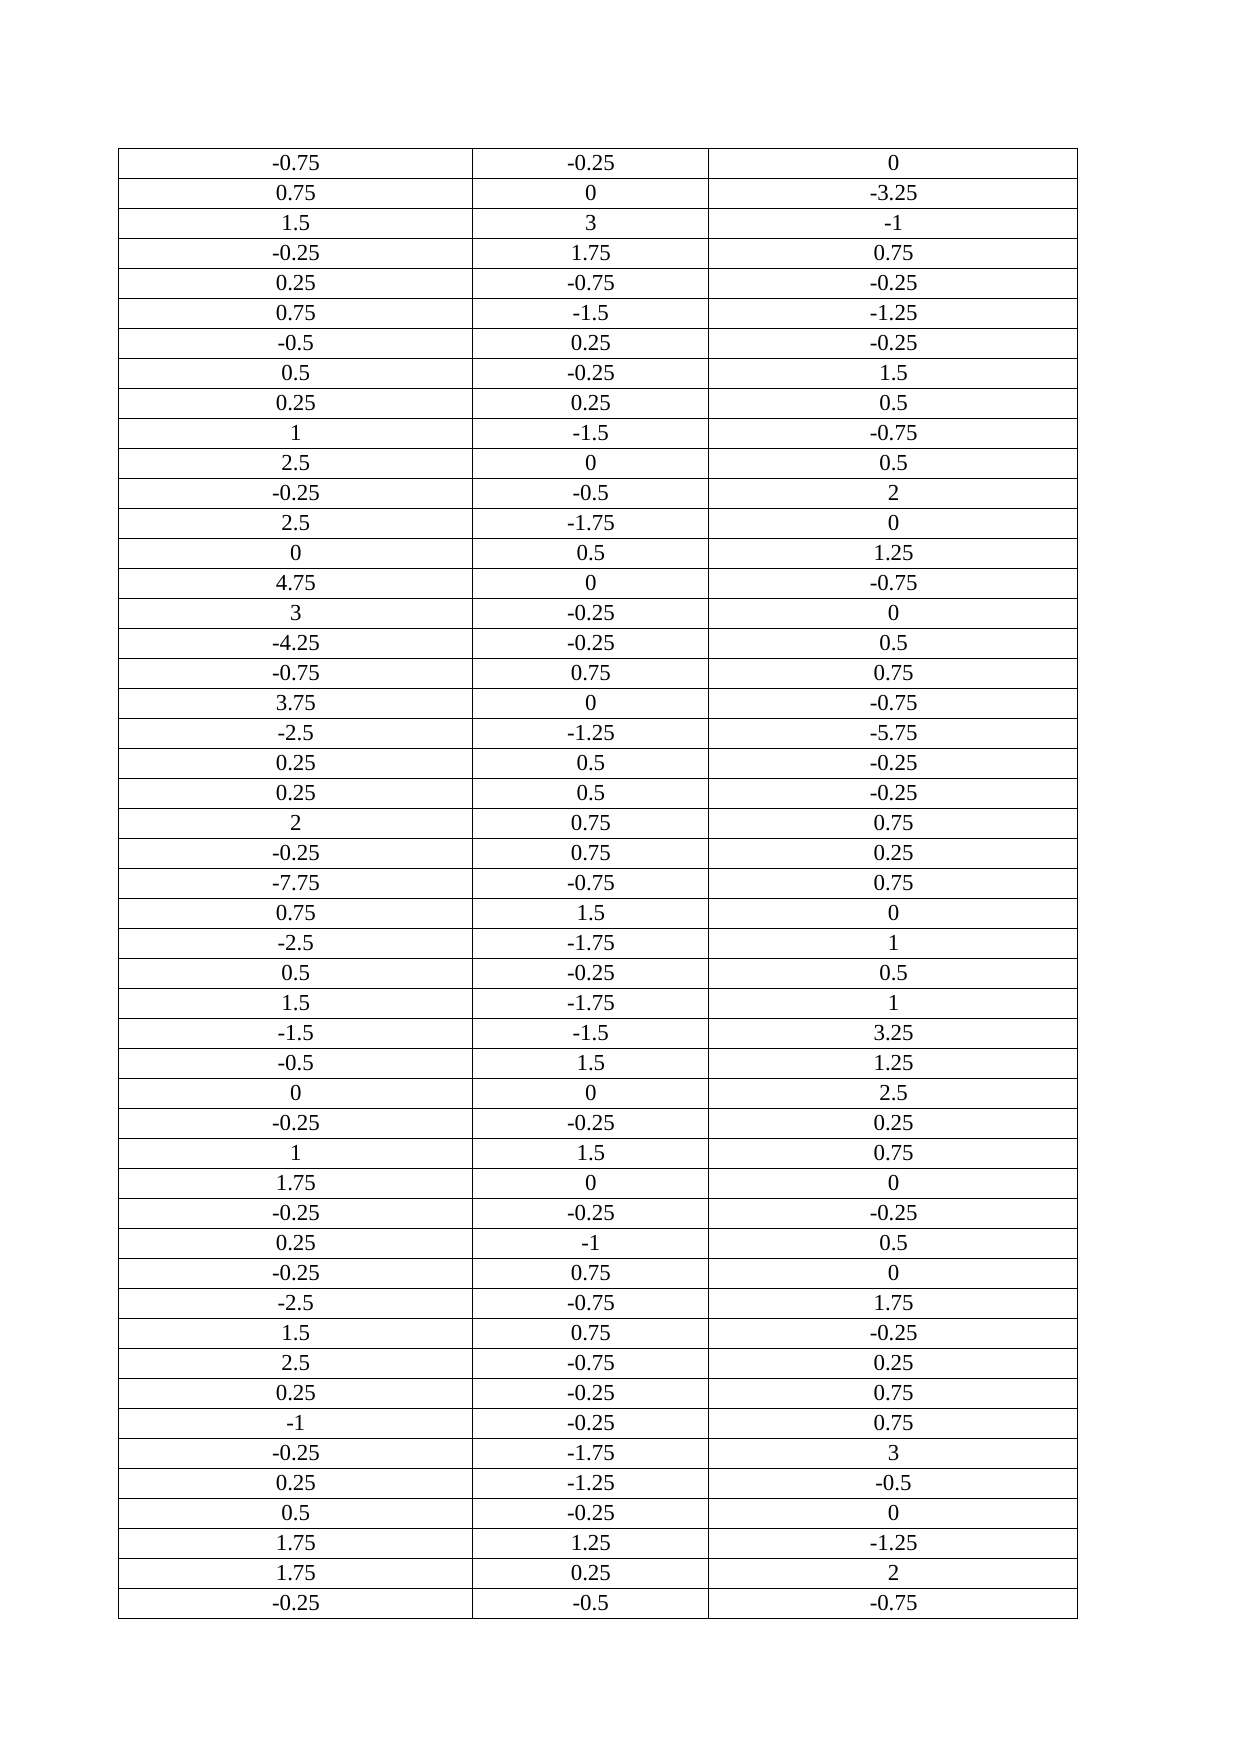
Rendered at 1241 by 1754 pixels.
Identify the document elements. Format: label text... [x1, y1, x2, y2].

table_cell -4.25 [119, 629, 472, 658]
table_cell -0.25 [119, 839, 472, 868]
table_cell 0.75 [709, 239, 1077, 268]
table_cell 0.25 [473, 389, 708, 418]
table_cell 0 [473, 569, 708, 598]
table_cell 2 [709, 479, 1077, 508]
table_cell 0.5 [709, 449, 1077, 478]
table_cell 0.25 [119, 1379, 472, 1408]
table_cell -0.25 [709, 329, 1077, 358]
table_cell -0.25 [473, 1199, 708, 1228]
table_cell 0 [119, 1079, 472, 1108]
table_cell 0.75 [709, 1139, 1077, 1168]
table_cell -1.75 [473, 509, 708, 538]
table_cell -0.5 [119, 329, 472, 358]
table_cell -1.5 [473, 299, 708, 328]
table_cell 1.5 [119, 209, 472, 238]
table_cell 0.75 [119, 899, 472, 928]
table_cell -1.25 [473, 1469, 708, 1498]
table_cell 0 [709, 1169, 1077, 1198]
table_cell -1.75 [473, 1439, 708, 1468]
table_cell -0.25 [473, 599, 708, 628]
table_cell -0.25 [473, 359, 708, 388]
table_cell 0.75 [473, 809, 708, 838]
table_cell 1.5 [473, 1049, 708, 1078]
table_cell -0.25 [473, 1379, 708, 1408]
table_cell -2.5 [119, 719, 472, 748]
table_cell 0.25 [119, 779, 472, 808]
table_cell 1.75 [119, 1169, 472, 1198]
table_cell -0.25 [473, 1109, 708, 1138]
table_cell -1.25 [473, 719, 708, 748]
table_cell 0 [709, 149, 1077, 178]
table_cell 1.5 [119, 989, 472, 1018]
table_cell -7.75 [119, 869, 472, 898]
table_cell 0.75 [473, 659, 708, 688]
table_cell 3 [709, 1439, 1077, 1468]
table_cell 0.25 [709, 839, 1077, 868]
table_cell 3.25 [709, 1019, 1077, 1048]
table_cell 1 [119, 1139, 472, 1168]
table_cell 1 [709, 989, 1077, 1018]
table_cell 1.5 [709, 359, 1077, 388]
table_cell -0.5 [473, 479, 708, 508]
table_cell -0.75 [709, 419, 1077, 448]
table_cell 0.75 [709, 869, 1077, 898]
table_cell -0.75 [119, 149, 472, 178]
table_cell 0 [119, 539, 472, 568]
table_cell -0.75 [709, 1589, 1077, 1618]
table_cell -0.75 [473, 1349, 708, 1378]
table_cell 0.5 [709, 959, 1077, 988]
table_cell -1.75 [473, 929, 708, 958]
table_cell 0 [473, 449, 708, 478]
table_cell 3 [473, 209, 708, 238]
table_cell 0.25 [473, 1559, 708, 1588]
table_cell -0.25 [709, 749, 1077, 778]
table_cell 0 [473, 689, 708, 718]
table_cell -0.75 [473, 869, 708, 898]
table_cell -0.25 [119, 1439, 472, 1468]
table_cell 0.5 [473, 539, 708, 568]
table_cell -0.5 [473, 1589, 708, 1618]
table_cell 0.5 [709, 389, 1077, 418]
table_cell 0.5 [119, 359, 472, 388]
table_cell 0.25 [709, 1109, 1077, 1138]
table_cell 0.5 [473, 749, 708, 778]
table_cell -0.25 [473, 149, 708, 178]
table_cell -0.25 [119, 1199, 472, 1228]
table_cell 0.25 [119, 269, 472, 298]
table_cell -0.5 [709, 1469, 1077, 1498]
table_cell 2.5 [119, 509, 472, 538]
table_cell 0.25 [709, 1349, 1077, 1378]
table_cell 1.75 [119, 1559, 472, 1588]
table_cell 1.25 [709, 1049, 1077, 1078]
table_cell -5.75 [709, 719, 1077, 748]
table_cell 0.75 [119, 179, 472, 208]
table_cell 1 [709, 929, 1077, 958]
table_cell 0 [709, 509, 1077, 538]
table_cell 1.25 [473, 1529, 708, 1558]
table_cell 0.5 [119, 1499, 472, 1528]
table_cell -0.5 [119, 1049, 472, 1078]
table_cell -0.25 [473, 1409, 708, 1438]
table_cell 2 [709, 1559, 1077, 1588]
table_cell -0.25 [119, 239, 472, 268]
table_cell -0.25 [473, 959, 708, 988]
table_cell 0.5 [473, 779, 708, 808]
table_cell 2.5 [119, 1349, 472, 1378]
table_cell 0.25 [473, 329, 708, 358]
table_cell -0.25 [119, 1109, 472, 1138]
table_cell 0.75 [709, 1409, 1077, 1438]
table_cell -0.75 [709, 569, 1077, 598]
table_cell -1.25 [709, 299, 1077, 328]
table_cell -1 [709, 209, 1077, 238]
table_cell 0 [473, 1079, 708, 1108]
table_cell 1.25 [709, 539, 1077, 568]
table_cell -0.25 [119, 479, 472, 508]
table_cell 0 [709, 1499, 1077, 1528]
table_cell 2 [119, 809, 472, 838]
table_cell 0.75 [119, 299, 472, 328]
table_cell 0 [709, 899, 1077, 928]
table_cell 2.5 [119, 449, 472, 478]
table_cell 4.75 [119, 569, 472, 598]
table_cell 1.75 [119, 1529, 472, 1558]
table_cell -1.25 [709, 1529, 1077, 1558]
table_cell -0.25 [473, 629, 708, 658]
table_cell -1.75 [473, 989, 708, 1018]
table_cell 0 [473, 179, 708, 208]
table_cell -0.75 [709, 689, 1077, 718]
table_cell 1.75 [473, 239, 708, 268]
table_cell -0.25 [709, 1199, 1077, 1228]
table_cell 0 [709, 599, 1077, 628]
table_cell 1.5 [119, 1319, 472, 1348]
table_cell -0.75 [119, 659, 472, 688]
table_cell -1.5 [473, 1019, 708, 1048]
table_cell -1.5 [473, 419, 708, 448]
table_cell 0.75 [709, 809, 1077, 838]
table_cell 0.25 [119, 749, 472, 778]
table_cell -0.25 [709, 1319, 1077, 1348]
table_cell -0.75 [473, 269, 708, 298]
table_cell 1.5 [473, 899, 708, 928]
table_cell 0.75 [473, 1319, 708, 1348]
table_cell 0.75 [473, 1259, 708, 1288]
table_cell 2.5 [709, 1079, 1077, 1108]
table_cell 0.75 [709, 1379, 1077, 1408]
table_cell 0.75 [473, 839, 708, 868]
table_cell 0.75 [709, 659, 1077, 688]
table_cell -2.5 [119, 929, 472, 958]
table_cell 1.5 [473, 1139, 708, 1168]
table_cell -0.25 [473, 1499, 708, 1528]
table_cell 0.25 [119, 1229, 472, 1258]
table_cell 3 [119, 599, 472, 628]
table_cell 0.5 [119, 959, 472, 988]
table_cell 0.25 [119, 389, 472, 418]
table_cell 0.5 [709, 1229, 1077, 1258]
table_cell -1 [473, 1229, 708, 1258]
table_cell -0.25 [119, 1589, 472, 1618]
table_cell -0.25 [709, 269, 1077, 298]
table_cell 0.25 [119, 1469, 472, 1498]
table_cell 0.5 [709, 629, 1077, 658]
table_cell 1 [119, 419, 472, 448]
table_cell 0 [473, 1169, 708, 1198]
table_cell -3.25 [709, 179, 1077, 208]
table_cell -1.5 [119, 1019, 472, 1048]
table_cell -0.25 [119, 1259, 472, 1288]
table_cell -0.25 [709, 779, 1077, 808]
table_cell -0.75 [473, 1289, 708, 1318]
table_cell -2.5 [119, 1289, 472, 1318]
table_cell -1 [119, 1409, 472, 1438]
table_cell 0 [709, 1259, 1077, 1288]
table_cell 3.75 [119, 689, 472, 718]
table_cell 1.75 [709, 1289, 1077, 1318]
